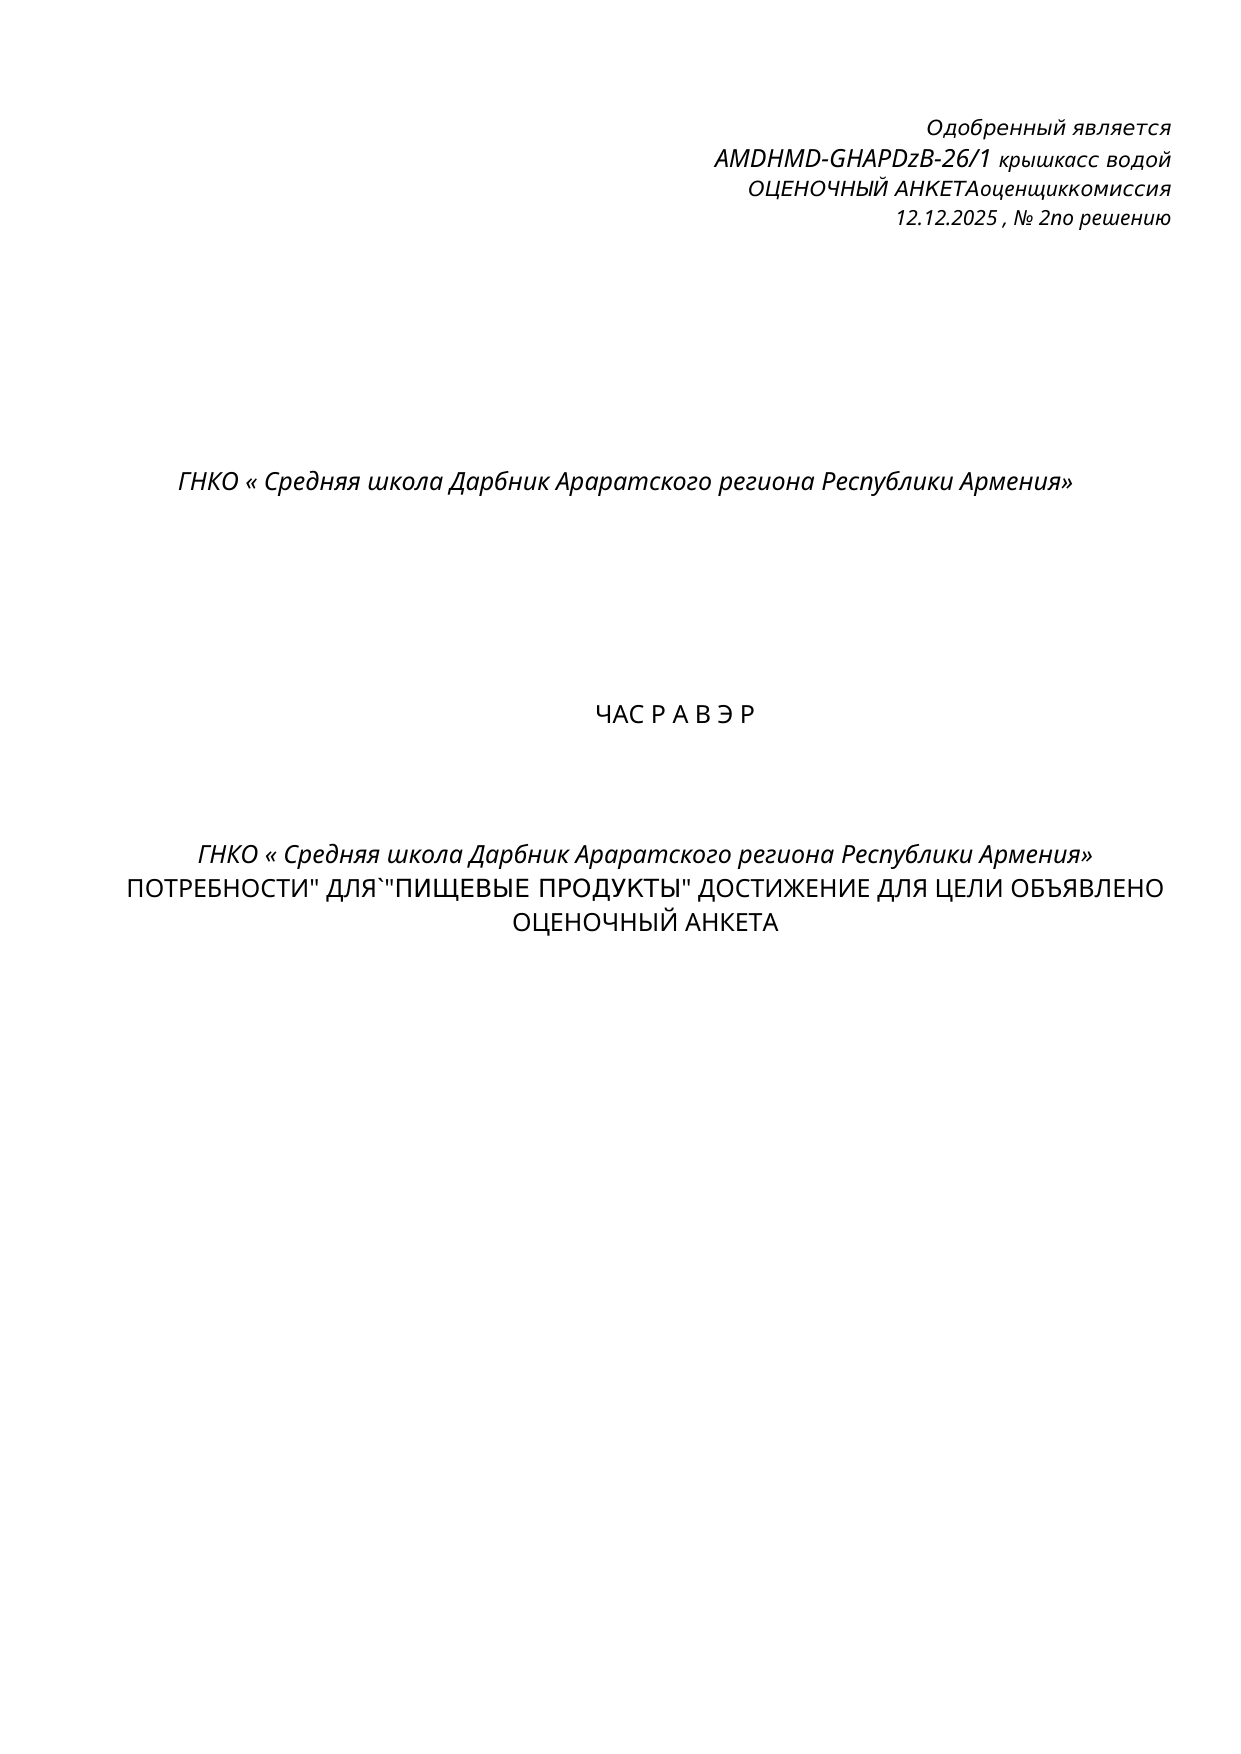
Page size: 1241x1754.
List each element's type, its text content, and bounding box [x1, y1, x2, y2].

text ГНКО « Средняя школа Дарбник Араратского региона Республики Армения» [118, 464, 1172, 498]
text ГНКО « Средняя школа Дарбник Араратского региона Республики Армения» ПОТРЕБНОСТИ" ДЛЯ`"ПИЩЕВЫЕ ПРОДУКТЫ" ДОСТИЖЕНИЕ ДЛЯ ЦЕЛИ ОБЪЯВЛЕНО ОЦЕНОЧНЫЙ АНКЕТА [118, 836, 1172, 939]
text ОЦЕНОЧНЫЙ АНКЕТАоценщиккомиссия [118, 174, 1171, 203]
text ЧАС Р А В Э Р [118, 697, 1172, 731]
text 12.12.2025 , № 2по решению [118, 203, 1171, 231]
text AMDHMD-GHAPDzB-26/1 крышкасс водой [118, 140, 1171, 174]
text Одобренный является [118, 116, 1171, 140]
